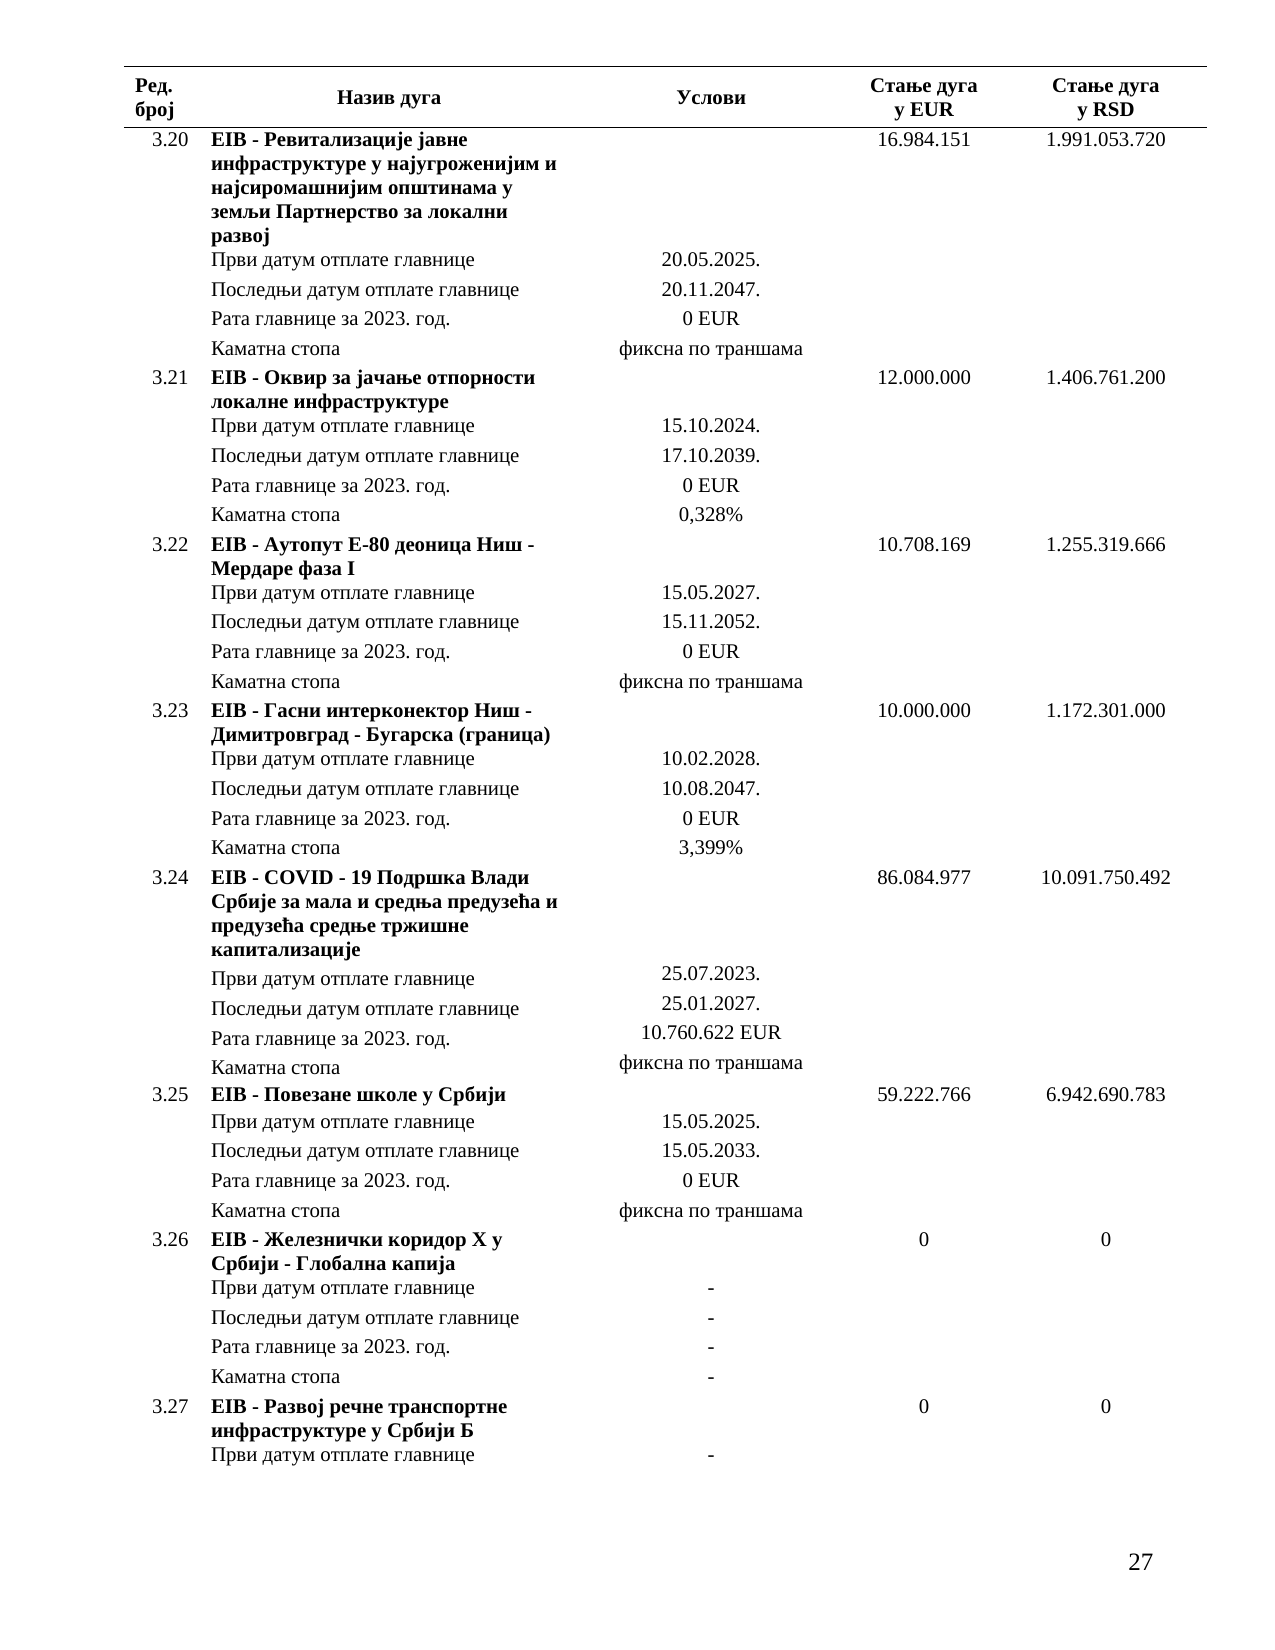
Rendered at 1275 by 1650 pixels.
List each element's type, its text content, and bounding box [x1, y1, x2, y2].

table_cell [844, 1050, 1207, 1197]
table_header Ред. број [124, 67, 199, 127]
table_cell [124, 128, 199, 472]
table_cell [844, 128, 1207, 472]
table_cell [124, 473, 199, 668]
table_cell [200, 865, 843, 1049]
table_header Стање дуга у EUR [844, 67, 1004, 127]
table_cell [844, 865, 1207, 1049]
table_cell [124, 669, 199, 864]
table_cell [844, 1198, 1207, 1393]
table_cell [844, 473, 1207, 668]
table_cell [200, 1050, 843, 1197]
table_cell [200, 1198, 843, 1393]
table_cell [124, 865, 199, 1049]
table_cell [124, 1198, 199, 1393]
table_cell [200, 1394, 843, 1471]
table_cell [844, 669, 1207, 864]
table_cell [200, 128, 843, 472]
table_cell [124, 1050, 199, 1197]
table_header Стање дуга у RSD [1004, 67, 1207, 127]
table_header Услови [578, 67, 843, 127]
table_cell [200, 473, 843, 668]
table_header Назив дуга [200, 67, 578, 127]
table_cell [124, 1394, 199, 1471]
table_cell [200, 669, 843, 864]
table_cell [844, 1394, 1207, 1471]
